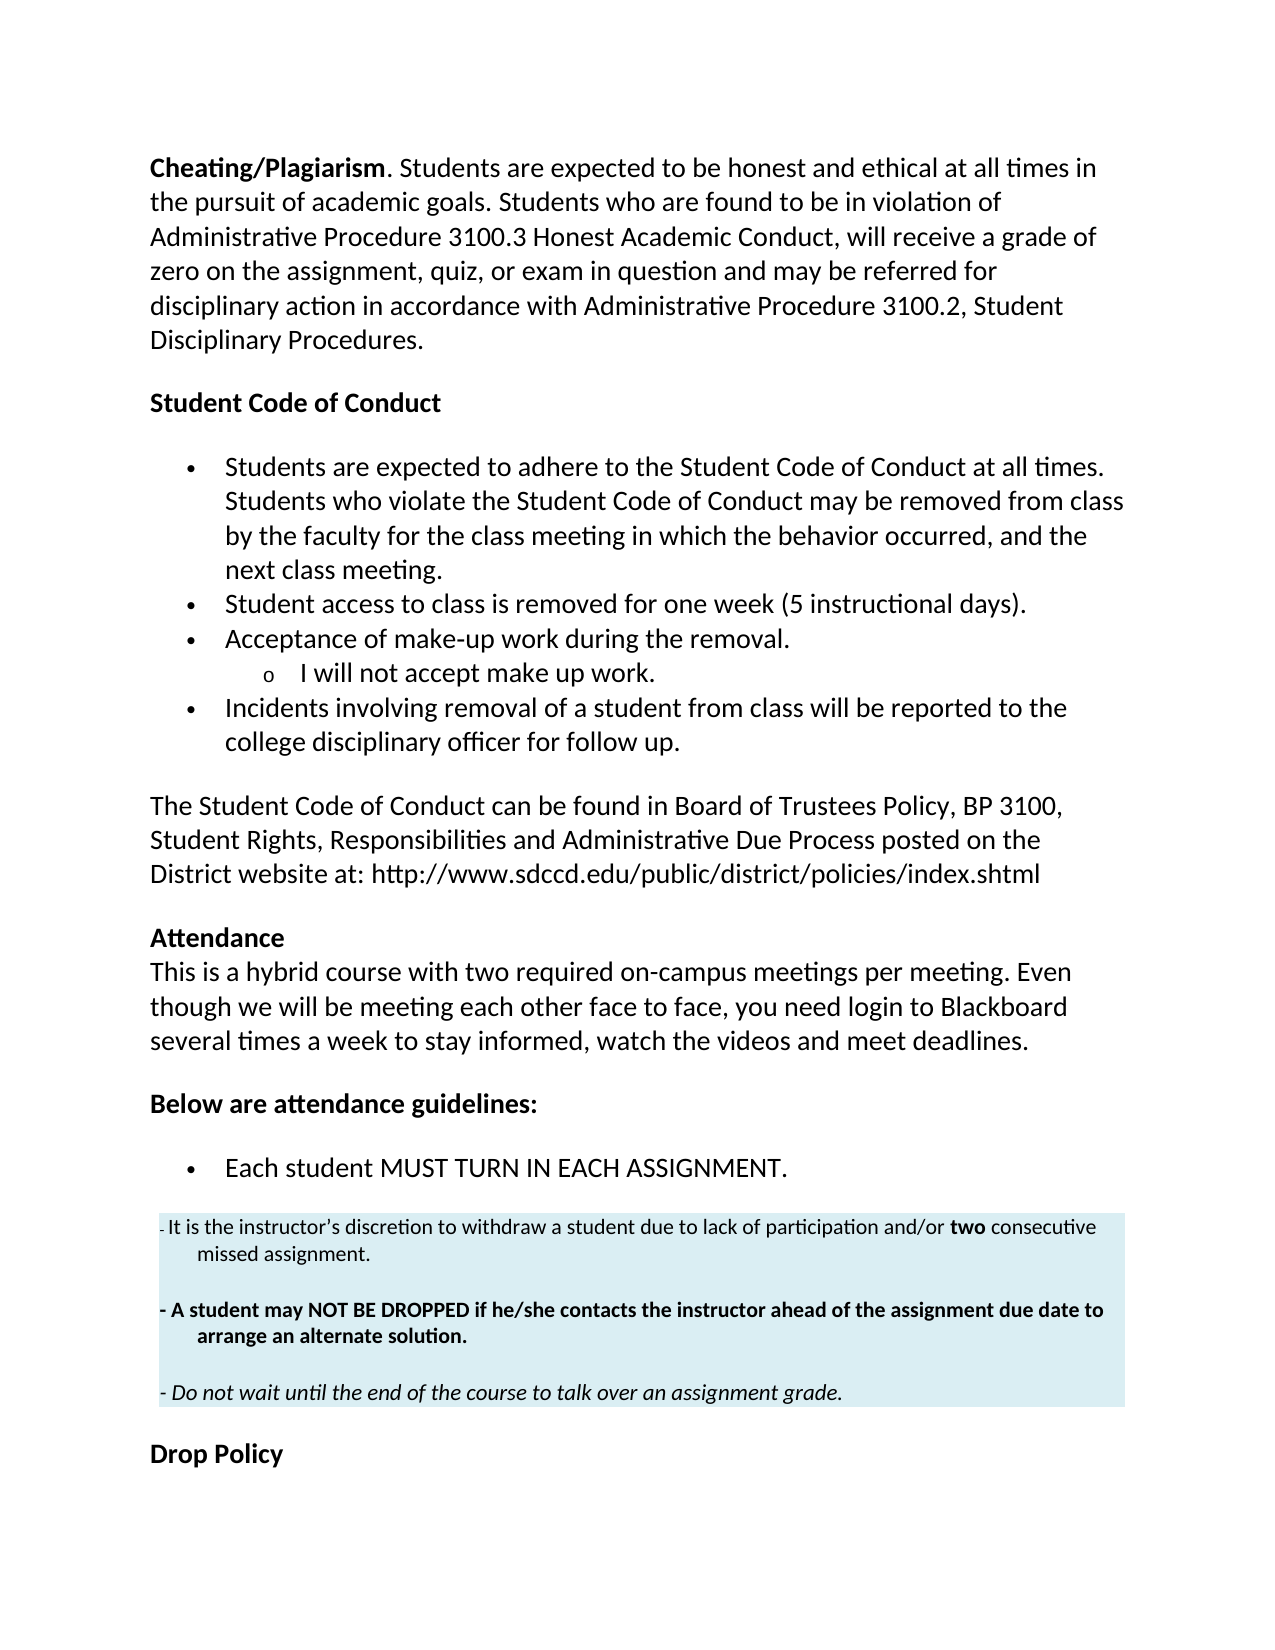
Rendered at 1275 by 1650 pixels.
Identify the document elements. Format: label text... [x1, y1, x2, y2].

text Below are attendance guidelines: [150, 1086, 1125, 1121]
text Cheating/Plagiarism. Students are expected to be honest and ethical at all times in the pursuit of academic goals. Students who are found to be in violation of Administrative Procedure 3100.3 Honest Academic Conduct, will receive a grade of zero on the assignment, quiz, or exam in question and may be referred for disciplinary action in accordance with Administrative Procedure 3100.2, Student Disciplinary Procedures. [150, 150, 1125, 356]
list Acceptance of make‐up work during the removal. [187, 621, 1125, 655]
list Students are expected to adhere to the Student Code of Conduct at all times. Students who violate the Student Code of Conduct may be removed from class by the faculty for the class meeting in which the behavior occurred, and the next class meeting. [187, 449, 1125, 586]
list Each student MUST TURN IN EACH ASSIGNMENT. [187, 1150, 1125, 1184]
list Student access to class is removed for one week (5 instructional days). [187, 586, 1125, 621]
text - A student may NOT BE DROPPED if he/she contacts the instructor ahead of the assignment due date to arrange an alternate solution. [159, 1296, 1125, 1349]
list I will not accept make up work. [262, 655, 1125, 689]
list Incidents involving removal of a student from class will be reported to the college disciplinary officer for follow up. [187, 689, 1125, 758]
text The Student Code of Conduct can be found in Board of Trustees Policy, BP 3100, Student Rights, Responsibilities and Administrative Due Process posted on the District website at: http://www.sdccd.edu/public/district/policies/index.shtml [150, 787, 1125, 891]
text Attendance This is a hybrid course with two required on-campus meetings per meeting. Even though we will be meeting each other face to face, you need login to Blackboard several times a week to stay informed, watch the videos and meet deadlines. [150, 920, 1125, 1057]
text Drop Policy [150, 1436, 1125, 1470]
text - It is the instructor’s discretion to withdraw a student due to lack of participation and/or two consecutive missed assignment. [159, 1213, 1125, 1267]
text - Do not wait until the end of the course to talk over an assignment grade. [159, 1378, 1125, 1407]
text Student Code of Conduct [150, 385, 1125, 420]
